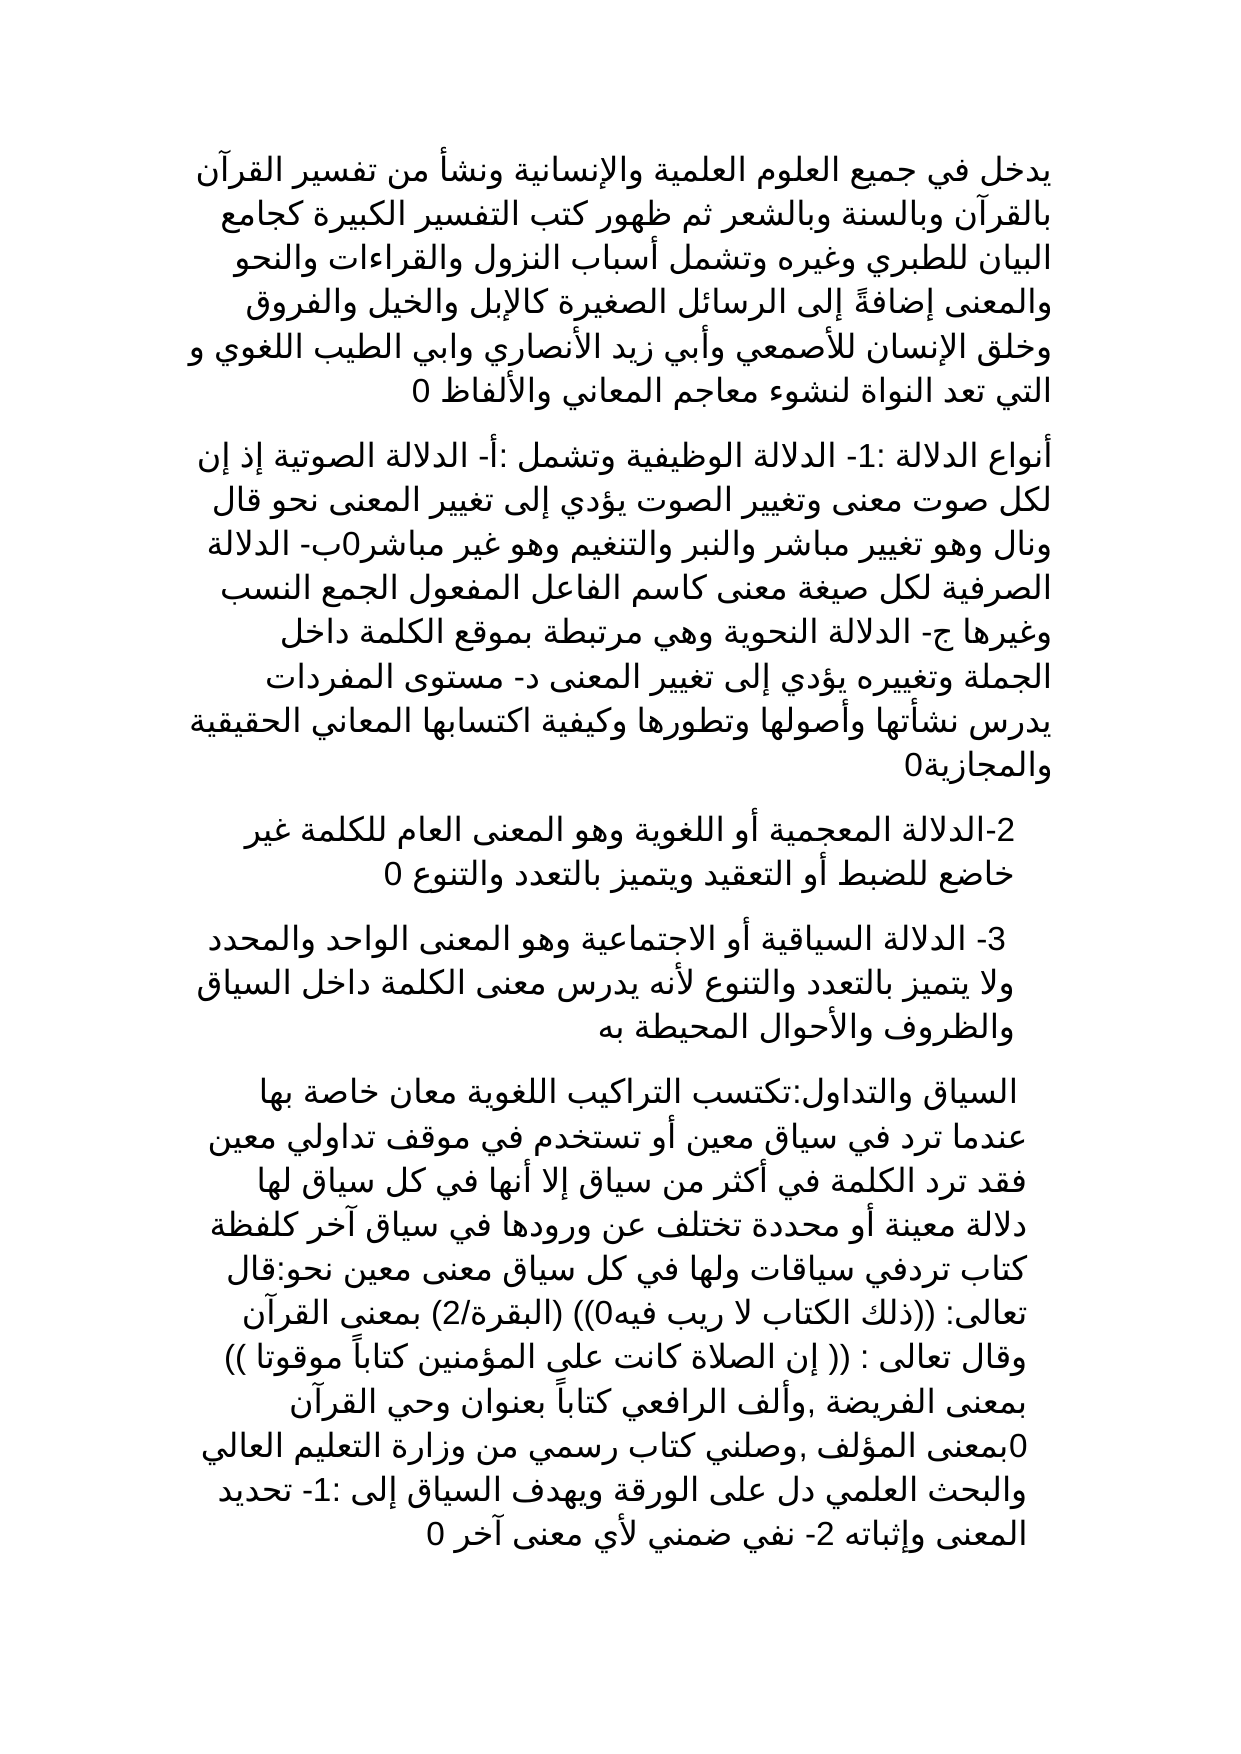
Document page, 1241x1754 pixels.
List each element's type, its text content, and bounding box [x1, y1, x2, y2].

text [187, 150, 1053, 409]
text السياق والتداول:تكتسب التراكيب اللغوية معان خاصة بها عندما ترد في سياق معين أو تستخدم في موقف تداولي معين فقد ترد الكلمة في أكثر من سياق إلا أنها في كل سياق لها دلالة معينة أو محددة تختلف عن ورودها في سياق آخر كلفظة كتاب تردفي سياقات ولها في كل سياق معنى معين نحو:قال تعالى: ((ذلك الكتاب لا ريب فيه0)) (البقرة/2) بمعنى القرآن وقال تعالى : (( إن الصلاة كانت على المؤمنين كتاباً موقوتا )) بمعنى الفريضة ,وألف الرافعي كتاباً بعنوان وحي القرآن 0بمعنى المؤلف ,وصلني كتاب رسمي من وزارة التعليم العالي والبحث العلمي دل على الورقة ويهدف السياق إلى :1- تحديد المعنى وإثباته 2- نفي ضمني لأي معنى آخر 0 [187, 1072, 1028, 1553]
text 2-الدلالة المعجمية أو اللغوية وهو المعنى العام للكلمة غير خاضع للضبط أو التعقيد ويتميز بالتعدد والتنوع 0 [187, 810, 1015, 893]
text أنواع الدلالة :1- الدلالة الوظيفية وتشمل :أ- الدلالة الصوتية إذ إن لكل صوت معنى وتغيير الصوت يؤدي إلى تغيير المعنى نحو قال ونال وهو تغيير مباشر والنبر والتنغيم وهو غير مباشر0ب- الدلالة الصرفية لكل صيغة معنى كاسم الفاعل المفعول الجمع النسب وغيرها ج- الدلالة النحوية وهي مرتبطة بموقع الكلمة داخل الجملة وتغييره يؤدي إلى تغيير المعنى د- مستوى المفردات يدرس نشأتها وأصولها وتطورها وكيفية اكتسابها المعاني الحقيقية والمجازية0 [187, 436, 1053, 783]
text 3- الدلالة السياقية أو الاجتماعية وهو المعنى الواحد والمحدد ولا يتميز بالتعدد والتنوع لأنه يدرس معنى الكلمة داخل السياق والظروف والأحوال المحيطة به [187, 919, 1015, 1046]
